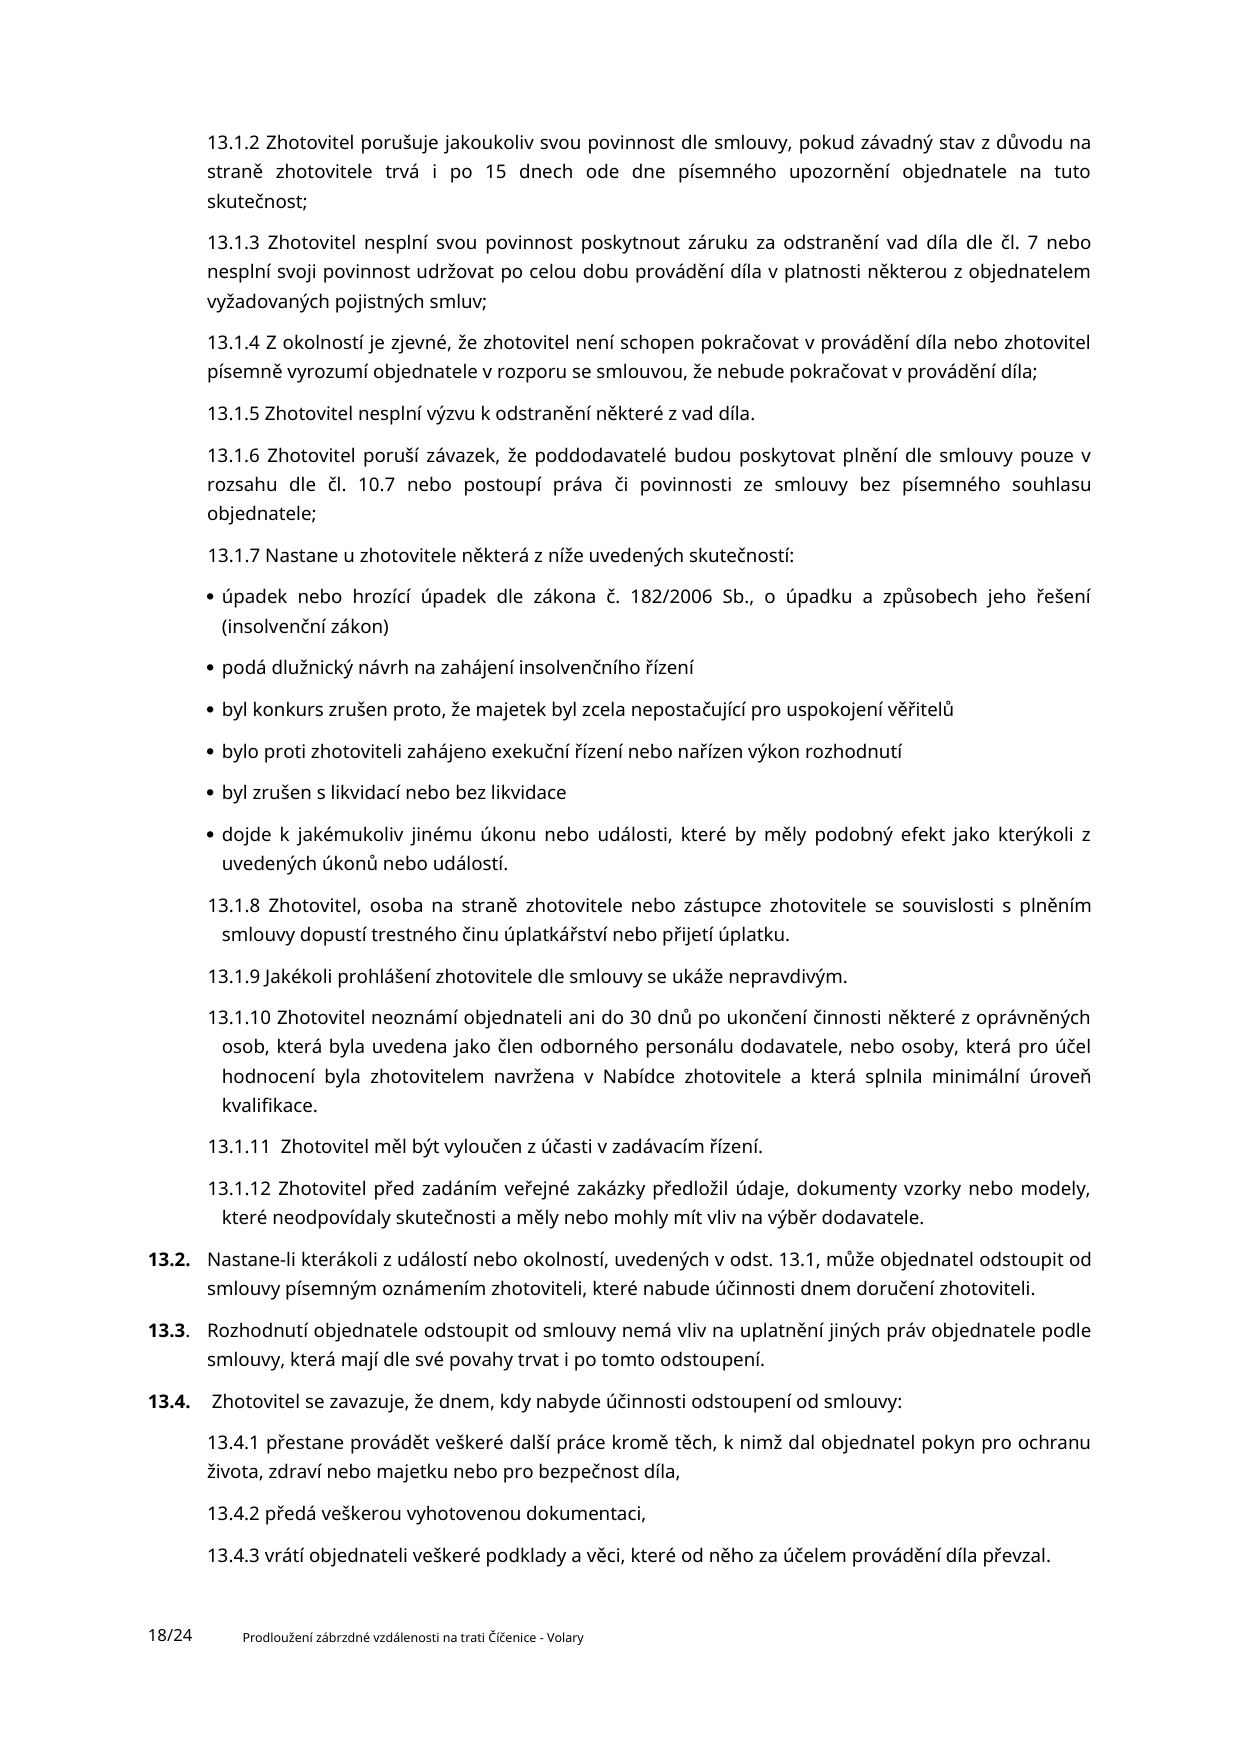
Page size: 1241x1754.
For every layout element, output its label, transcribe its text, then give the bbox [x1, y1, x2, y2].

text 13.2. Nastane-li kterákoli z událostí nebo okolností, uvedených v odst. 13.1, může objednatel odstoupit od smlouvy písemným oznámením zhotoviteli, které nabude účinnosti dnem doručení zhotoviteli. [148, 1243, 1092, 1301]
text 13.1.9 Jakékoli prohlášení zhotovitele dle smlouvy se ukáže nepravdivým. [207, 960, 1092, 989]
text 13.4.3 vrátí objednateli veškeré podklady a věci, které od něho za účelem provádění díla převzal. [207, 1539, 1092, 1568]
text 13.1.6 Zhotovitel poruší závazek, že poddodavatelé budou poskytovat plnění dle smlouvy pouze v rozsahu dle čl. 10.7 nebo postoupí práva či povinnosti ze smlouvy bez písemného souhlasu objednatele; [207, 439, 1092, 526]
text 13.1.10 Zhotovitel neoznámí objednateli ani do 30 dnů po ukončení činnosti některé z oprávněných osob, která byla uvedena jako člen odborného personálu dodavatele, nebo osoby, která pro účel hodnocení byla zhotovitelem navržena v Nabídce zhotovitele a která splnila minimální úroveň kvalifikace. [207, 1001, 1092, 1118]
list byl zrušen s likvidací nebo bez likvidace [207, 776, 1092, 806]
text 13.1.8 Zhotovitel, osoba na straně zhotovitele nebo zástupce zhotovitele se souvislosti s plněním smlouvy dopustí trestného činu úplatkářství nebo přijetí úplatku. [207, 889, 1092, 947]
text 13.1.11 Zhotovitel měl být vyloučen z účasti v zadávacím řízení. [207, 1131, 1092, 1160]
text 13.1.3 Zhotovitel nesplní svou povinnost poskytnout záruku za odstranění vad díla dle čl. 7 nebo nesplní svoji povinnost udržovat po celou dobu provádění díla v platnosti některou z objednatelem vyžadovaných pojistných smluv; [207, 226, 1092, 314]
text 13.1.4 Z okolností je zjevné, že zhotovitel není schopen pokračovat v provádění díla nebo zhotovitel písemně vyrozumí objednatele v rozporu se smlouvou, že nebude pokračovat v provádění díla; [207, 326, 1092, 385]
list podá dlužnický návrh na zahájení insolvenčního řízení [207, 651, 1092, 681]
text 13.1.2 Zhotovitel porušuje jakoukoliv svou povinnost dle smlouvy, pokud závadný stav z důvodu na straně zhotovitele trvá i po 15 dnech ode dne písemného upozornění objednatele na tuto skutečnost; [207, 126, 1092, 214]
text 13.1.12 Zhotovitel před zadáním veřejné zakázky předložil údaje, dokumenty vzorky nebo modely, které neodpovídaly skutečnosti a měly nebo mohly mít vliv na výběr dodavatele. [207, 1172, 1092, 1231]
text 13.4.1 přestane provádět veškeré další práce kromě těch, k nimž dal objednatel pokyn pro ochranu života, zdraví nebo majetku nebo pro bezpečnost díla, [207, 1426, 1092, 1485]
text 13.4.2 předá veškerou vyhotovenou dokumentaci, [207, 1497, 1092, 1526]
text 13.4. Zhotovitel se zavazuje, že dnem, kdy nabyde účinnosti odstoupení od smlouvy: [148, 1385, 1092, 1414]
list byl konkurs zrušen proto, že majetek byl zcela nepostačující pro uspokojení věřitelů [207, 693, 1092, 722]
text 13.1.7 Nastane u zhotovitele některá z níže uvedených skutečností: [207, 539, 1092, 568]
list bylo proti zhotoviteli zahájeno exekuční řízení nebo nařízen výkon rozhodnutí [207, 735, 1092, 764]
text 13.1.5 Zhotovitel nesplní výzvu k odstranění některé z vad díla. [207, 397, 1092, 426]
text 13.3. Rozhodnutí objednatele odstoupit od smlouvy nemá vliv na uplatnění jiných práv objednatele podle smlouvy, která mají dle své povahy trvat i po tomto odstoupení. [148, 1314, 1092, 1372]
list úpadek nebo hrozící úpadek dle zákona č. 182/2006 Sb., o úpadku a způsobech jeho řešení (insolvenční zákon) [207, 581, 1092, 639]
list dojde k jakémukoliv jinému úkonu nebo události, které by měly podobný efekt jako kterýkoli z uvedených úkonů nebo událostí. [207, 818, 1092, 876]
